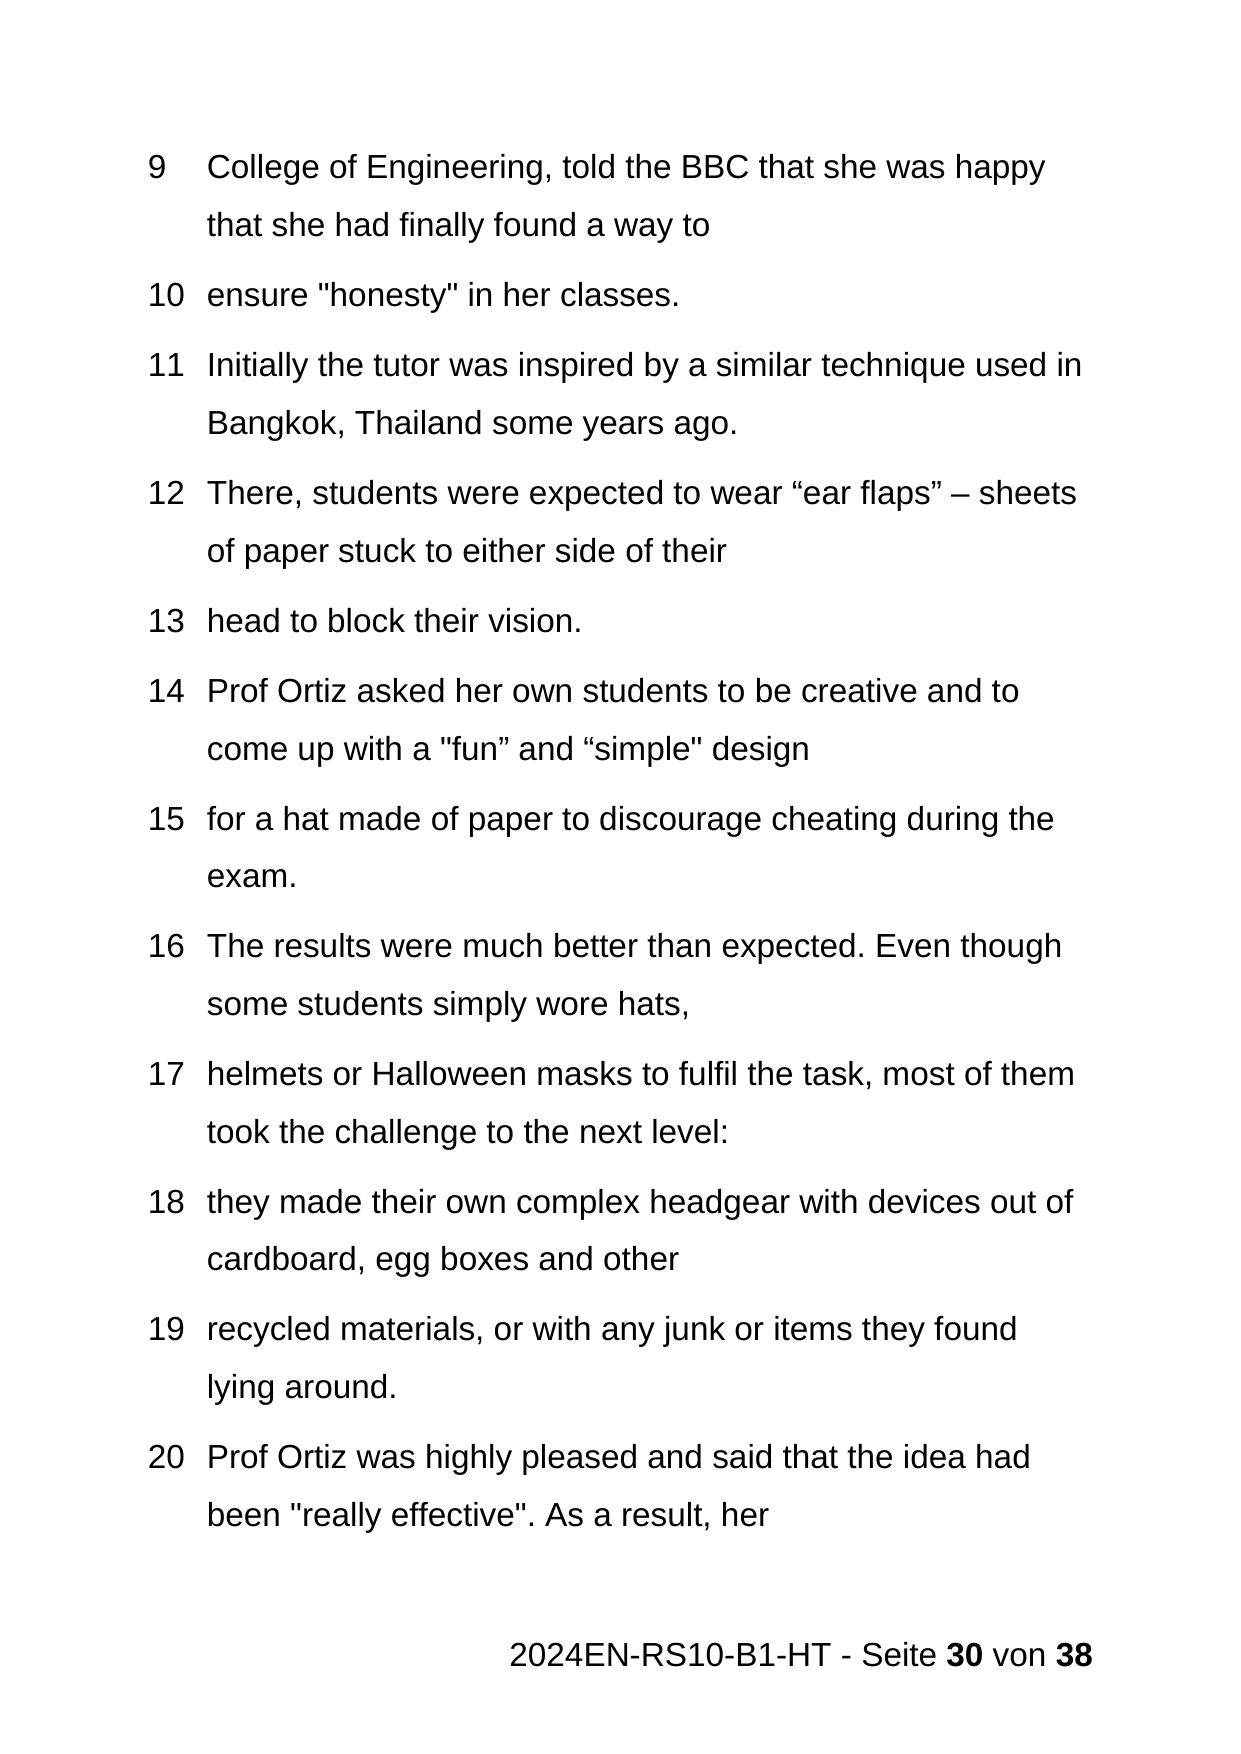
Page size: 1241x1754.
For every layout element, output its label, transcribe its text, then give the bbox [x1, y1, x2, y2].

list 12 There, students were expected to wear “ear flaps” – sheets of paper stuck to either side of their [148, 473, 1093, 569]
list 15 for a hat made of paper to discourage cheating during the exam. [148, 799, 1093, 895]
list 14 Prof Ortiz asked her own students to be creative and to come up with a "fun” and “simple" design [148, 671, 1093, 767]
list 10 ensure "honesty" in her classes. [148, 275, 1093, 314]
list 9 College of Engineering, told the BBC that she was happy that she had finally found a way to [148, 148, 1093, 244]
list 17 helmets or Halloween masks to fulfil the task, most of them took the challenge to the next level: [148, 1054, 1093, 1150]
list 16 The results were much better than expected. Even though some students simply wore hats, [148, 926, 1093, 1022]
list 18 they made their own complex headgear with devices out of cardboard, egg boxes and other [148, 1182, 1093, 1278]
list 19 recycled materials, or with any junk or items they found lying around. [148, 1309, 1093, 1406]
list 20 Prof Ortiz was highly pleased and said that the idea had been "really effective". As a result, her [148, 1437, 1093, 1533]
list 11 Initially the tutor was inspired by a similar technique used in Bangkok, Thailand some years ago. [148, 345, 1093, 441]
list 13 head to block their vision. [148, 601, 1093, 639]
